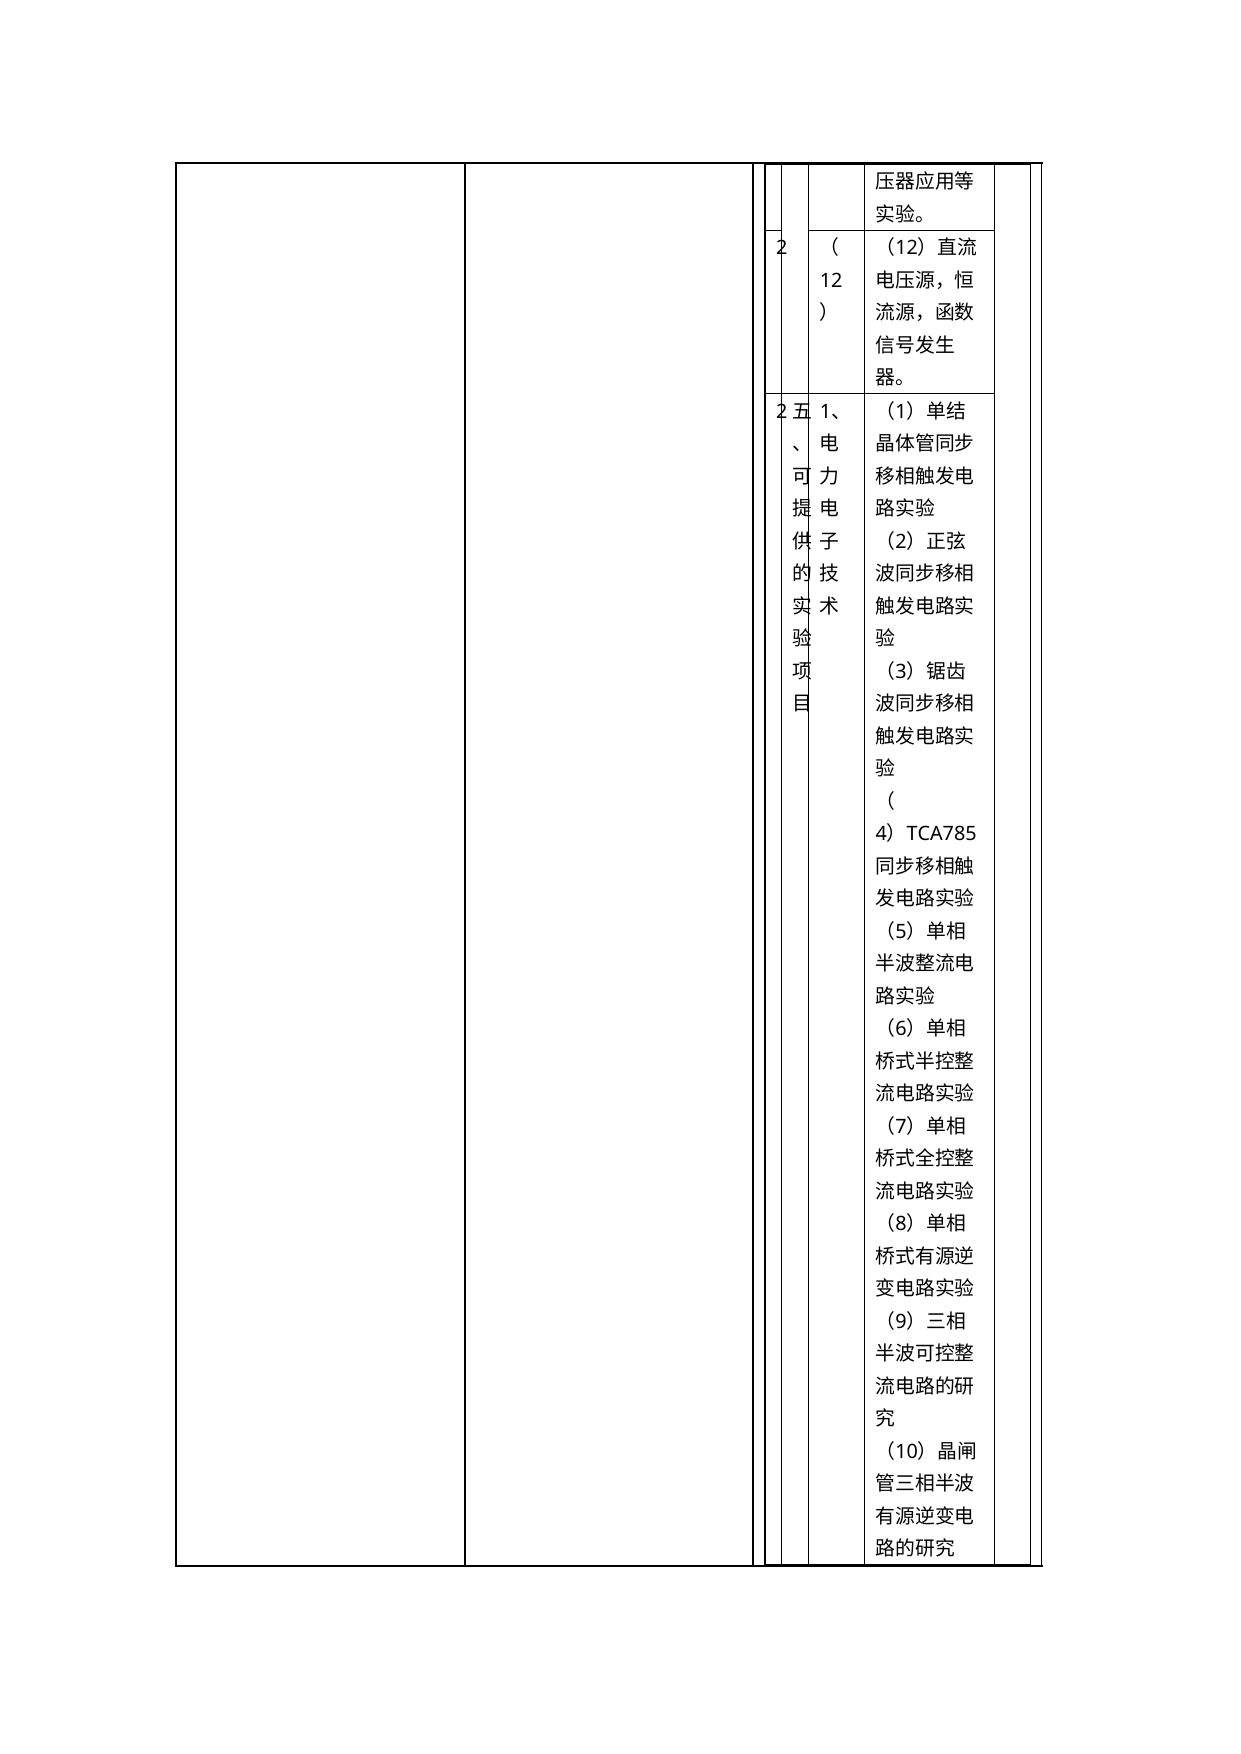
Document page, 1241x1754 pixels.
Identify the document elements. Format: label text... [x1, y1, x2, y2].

table_cell [466, 164, 752, 1565]
table_cell [766, 394, 781, 1564]
table_cell [865, 394, 994, 1564]
table_cell [809, 165, 864, 230]
table_cell [865, 165, 994, 230]
table_cell [865, 231, 994, 393]
table_cell [782, 394, 808, 1564]
table_cell [1031, 164, 1041, 1565]
table_cell [809, 394, 864, 1564]
table_cell [809, 231, 864, 393]
table_cell [754, 164, 764, 1565]
table_cell [995, 165, 1030, 1564]
table_cell [766, 231, 781, 393]
table_cell [766, 165, 781, 230]
table_cell [782, 165, 808, 393]
table_cell 1 [177, 164, 464, 1565]
